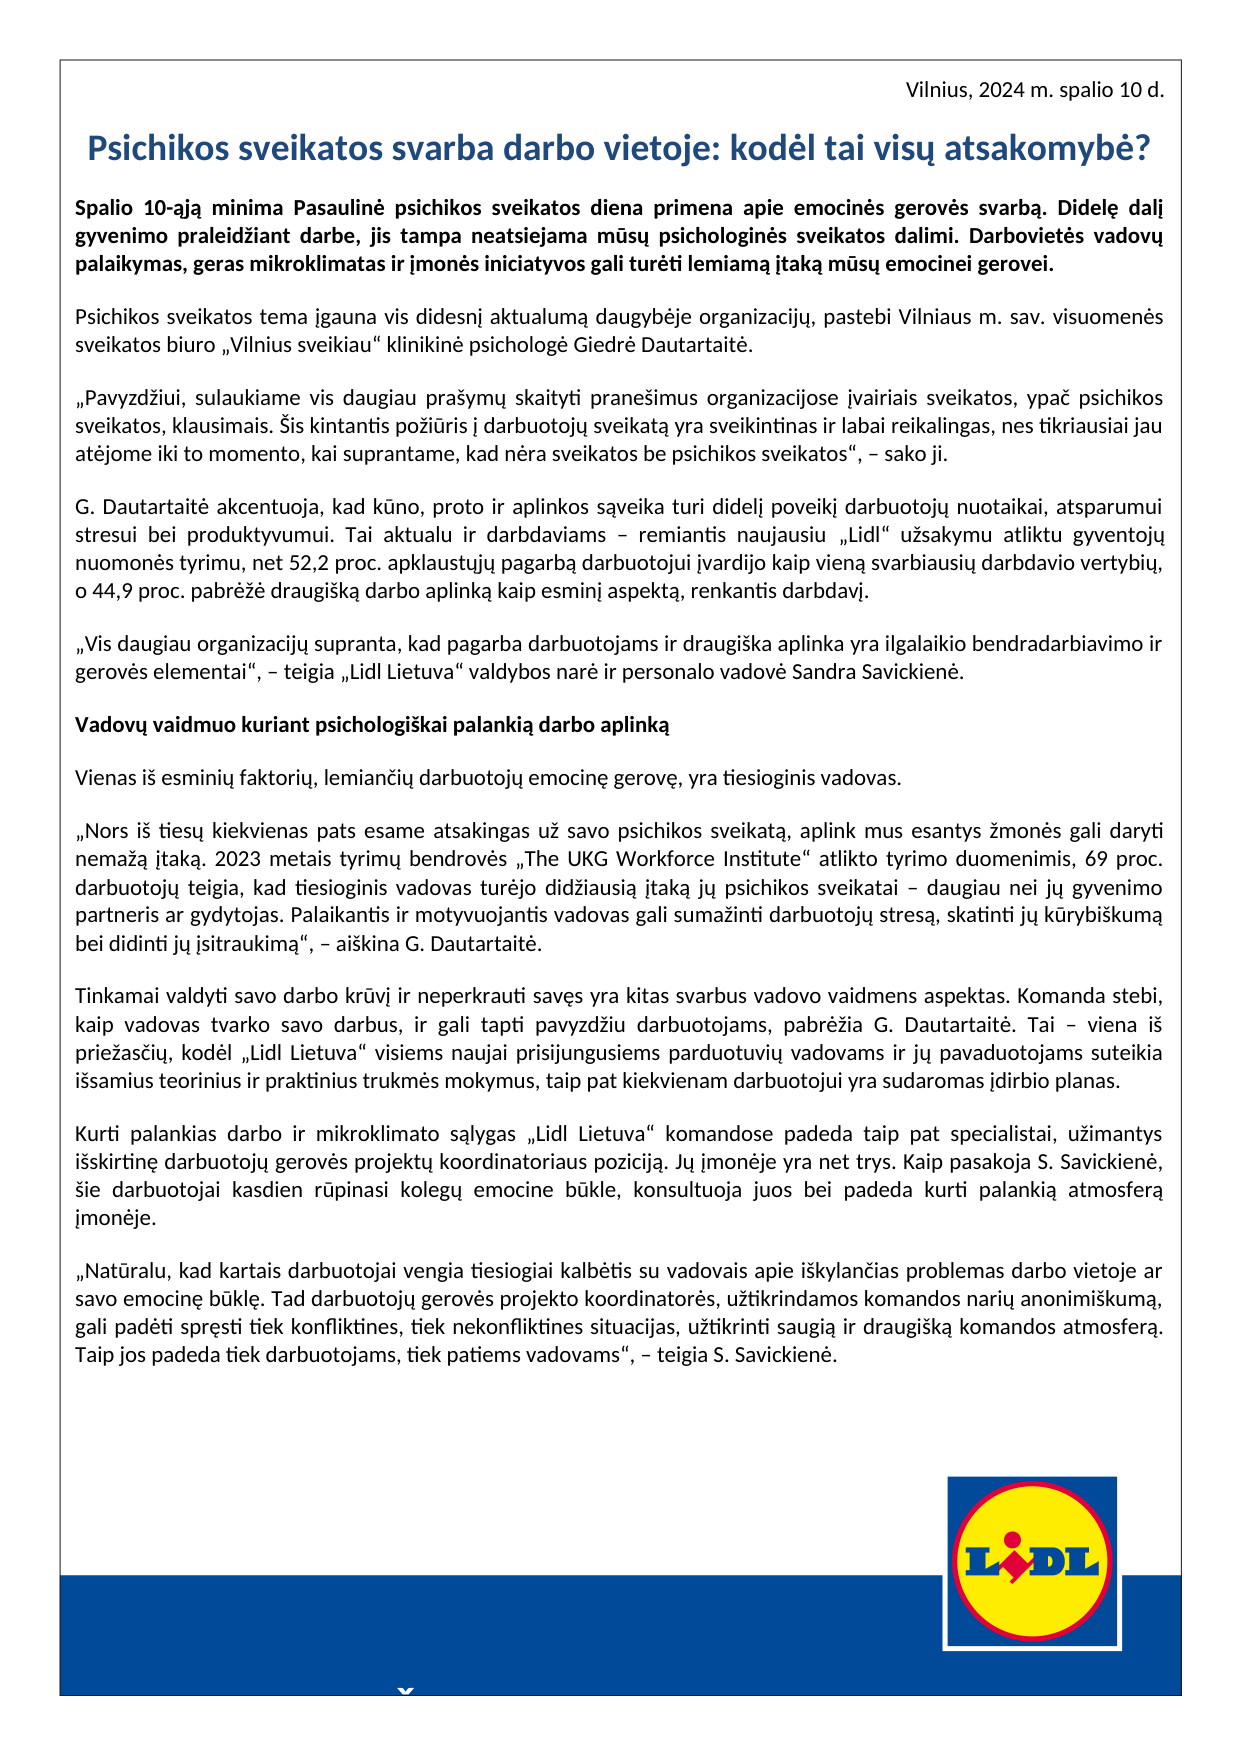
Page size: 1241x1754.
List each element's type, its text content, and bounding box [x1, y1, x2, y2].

text Vienas iš esminių faktorių, lemiančių darbuotojų emocinę gerovę, yra tiesioginis vadovas. [75, 763, 1165, 792]
text G. Dautartaitė akcentuoja, kad kūno, proto ir aplinkos sąveika turi didelį poveikį darbuotojų nuotaikai, atsparumui stresui bei produktyvumui. Tai aktualu ir darbdaviams – remiantis naujausiu „Lidl“ užsakymu atliktu gyventojų nuomonės tyrimu, net 52,2 proc. apklaustųjų pagarbą darbuotojui įvardijo kaip vieną svarbiausių darbdavio vertybių, o 44,9 proc. pabrėžė draugišką darbo aplinką kaip esminį aspektą, renkantis darbdavį. [75, 492, 1165, 604]
text Vadovų vaidmuo kuriant psichologiškai palankią darbo aplinką [75, 711, 1165, 738]
text Psichikos sveikatos tema įgauna vis didesnį aktualumą daugybėje organizacijų, pastebi Vilniaus m. sav. visuomenės sveikatos biuro „Vilnius sveikiau“ klinikinė psichologė Giedrė Dautartaitė. [75, 302, 1165, 358]
picture [0, 0, 1241, 1754]
text Kurti palankias darbo ir mikroklimato sąlygas „Lidl Lietuva“ komandose padeda taip pat specialistai, užimantys išskirtinę darbuotojų gerovės projektų koordinatoriaus poziciją. Jų įmonėje yra net trys. Kaip pasakoja S. Savickienė, šie darbuotojai kasdien rūpinasi kolegų emocine būkle, konsultuoja juos bei padeda kurti palankią atmosferą įmonėje. [75, 1119, 1165, 1231]
text Tinkamai valdyti savo darbo krūvį ir neperkrauti savęs yra kitas svarbus vadovo vaidmens aspektas. Komanda stebi, kaip vadovas tvarko savo darbus, ir gali tapti pavyzdžiu darbuotojams, pabrėžia G. Dautartaitė. Tai – viena iš priežasčių, kodėl „Lidl Lietuva“ visiems naujai prisijungusiems parduotuvių vadovams ir jų pavaduotojams suteikia išsamius teorinius ir praktinius trukmės mokymus, taip pat kiekvienam darbuotojui yra sudaromas įdirbio planas. [75, 982, 1165, 1094]
text Psichikos sveikatos svarba darbo vietoje: kodėl tai visų atsakomybė? [75, 124, 1165, 170]
text „Natūralu, kad kartais darbuotojai vengia tiesiogiai kalbėtis su vadovais apie iškylančias problemas darbo vietoje ar savo emocinę būklę. Tad darbuotojų gerovės projekto koordinatorės, užtikrindamos komandos narių anonimiškumą, gali padėti spręsti tiek konfliktines, tiek nekonfliktines situacijas, užtikrinti saugią ir draugišką komandos atmosferą. Taip jos padeda tiek darbuotojams, tiek patiems vadovams“, – teigia S. Savickienė. [75, 1256, 1165, 1368]
text „Nors iš tiesų kiekvienas pats esame atsakingas už savo psichikos sveikatą, aplink mus esantys žmonės gali daryti nemažą įtaką. 2023 metais tyrimų bendrovės „The UKG Workforce Institute“ atlikto tyrimo duomenimis, 69 proc. darbuotojų teigia, kad tiesioginis vadovas turėjo didžiausią įtaką jų psichikos sveikatai – daugiau nei jų gyvenimo partneris ar gydytojas. Palaikantis ir motyvuojantis vadovas gali sumažinti darbuotojų stresą, skatinti jų kūrybiškumą bei didinti jų įsitraukimą“, – aiškina G. Dautartaitė. [75, 817, 1165, 957]
text „Vis daugiau organizacijų supranta, kad pagarba darbuotojams ir draugiška aplinka yra ilgalaikio bendradarbiavimo ir gerovės elementai“, – teigia „Lidl Lietuva“ valdybos narė ir personalo vadovė Sandra Savickienė. [75, 629, 1165, 686]
text Spalio 10-ąją minima Pasaulinė psichikos sveikatos diena primena apie emocinės gerovės svarbą. Didelę dalį gyvenimo praleidžiant darbe, jis tampa neatsiejama mūsų psichologinės sveikatos dalimi. Darbovietės vadovų palaikymas, geras mikroklimatas ir įmonės iniciatyvos gali turėti lemiamą įtaką mūsų emocinei gerovei. [75, 193, 1165, 277]
text Vilnius, 2024 m. spalio 10 d. [75, 75, 1165, 103]
text „Pavyzdžiui, sulaukiame vis daugiau prašymų skaityti pranešimus organizacijose įvairiais sveikatos, ypač psichikos sveikatos, klausimais. Šis kintantis požiūris į darbuotojų sveikatą yra sveikintinas ir labai reikalingas, nes tikriausiai jau atėjome iki to momento, kai suprantame, kad nėra sveikatos be psichikos sveikatos“, – sako ji. [75, 383, 1165, 467]
